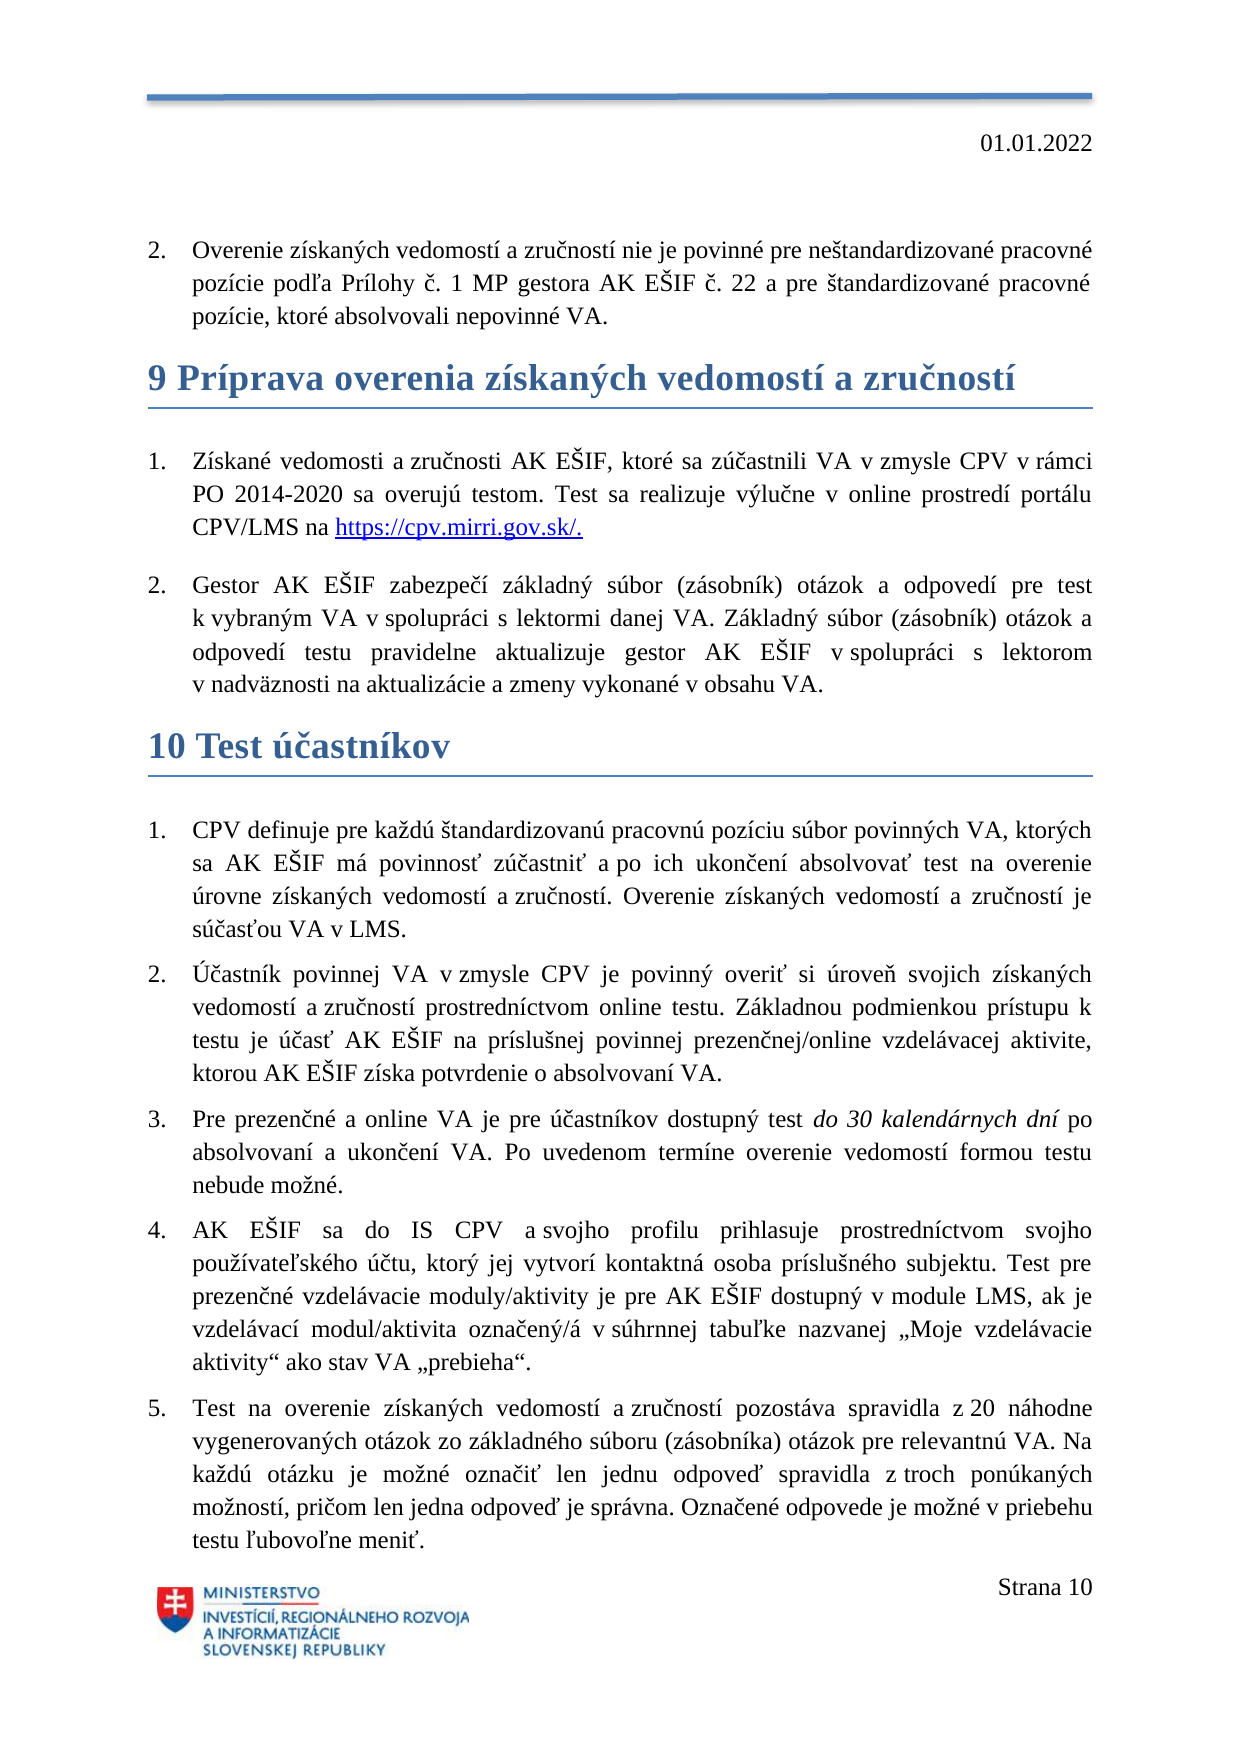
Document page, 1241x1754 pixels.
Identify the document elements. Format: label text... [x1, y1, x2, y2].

list Gestor AK EŠIF zabezpečí základný súbor (zásobník) otázok a odpovedí pre test k vybraným VA v spolupráci s lektormi danej VA. Základný súbor (zásobník) otázok a odpovedí testu pravidelne aktualizuje gestor AK EŠIF v spolupráci s lektorom v nadväznosti na aktualizácie a zmeny vykonané v obsahu VA. [148, 571, 1093, 698]
list Test na overenie získaných vedomostí a zručností pozostáva spravidla z 20 náhodne vygenerovaných otázok zo základného súboru (zásobníka) otázok pre relevantnú VA. Na každú otázku je možné označiť len jednu odpoveď spravidla z troch ponúkaných možností, pričom len jedna odpoveď je správna. Označené odpovede je možné v priebehu testu ľubovoľne meniť. [148, 1393, 1093, 1554]
text 10 Test účastníkov [148, 723, 1093, 775]
list AK EŠIF sa do IS CPV a svojho profilu prihlasuje prostredníctvom svojho používateľského účtu, ktorý jej vytvorí kontaktná osoba príslušného subjektu. Test pre prezenčné vzdelávacie moduly/aktivity je pre AK EŠIF dostupný v module LMS, ak je vzdelávací modul/aktivita označený/á v súhrnnej tabuľke nazvanej „Moje vzdelávacie aktivity“ ako stav VA „prebieha“. [148, 1215, 1093, 1376]
list Pre prezenčné a online VA je pre účastníkov dostupný test do 30 kalendárnych dní po absolvovaní a ukončení VA. Po uvedenom termíne overenie vedomostí formou testu nebude možné. [148, 1104, 1093, 1199]
list Získané vedomosti a zručnosti AK EŠIF, ktoré sa zúčastnili VA v zmysle CPV v rámci PO 2014-2020 sa overujú testom. Test sa realizuje výlučne v online prostredí portálu CPV/LMS na https://cpv.mirri.gov.sk/. [148, 446, 1093, 541]
list Účastník povinnej VA v zmysle CPV je povinný overiť si úroveň svojich získaných vedomostí a zručností prostredníctvom online testu. Základnou podmienkou prístupu k testu je účasť AK EŠIF na príslušnej povinnej prezenčnej/online vzdelávacej aktivite, ktorou AK EŠIF získa potvrdenie o absolvovaní VA. [148, 959, 1093, 1087]
list Overenie získaných vedomostí a zručností nie je povinné pre neštandardizované pracovné pozície podľa Prílohy č. 1 MP gestora AK EŠIF č. 22 a pre štandardizované pracovné pozície, ktoré absolvovali nepovinné VA. [148, 235, 1093, 330]
list CPV definuje pre každú štandardizovanú pracovnú pozíciu súbor povinných VA, ktorých sa AK EŠIF má povinnosť zúčastniť a po ich ukončení absolvovať test na overenie úrovne získaných vedomostí a zručností. Overenie získaných vedomostí a zručností je súčasťou VA v LMS. [148, 815, 1093, 942]
text 9 Príprava overenia získaných vedomostí a zručností [148, 355, 1093, 407]
picture [157, 1587, 469, 1659]
